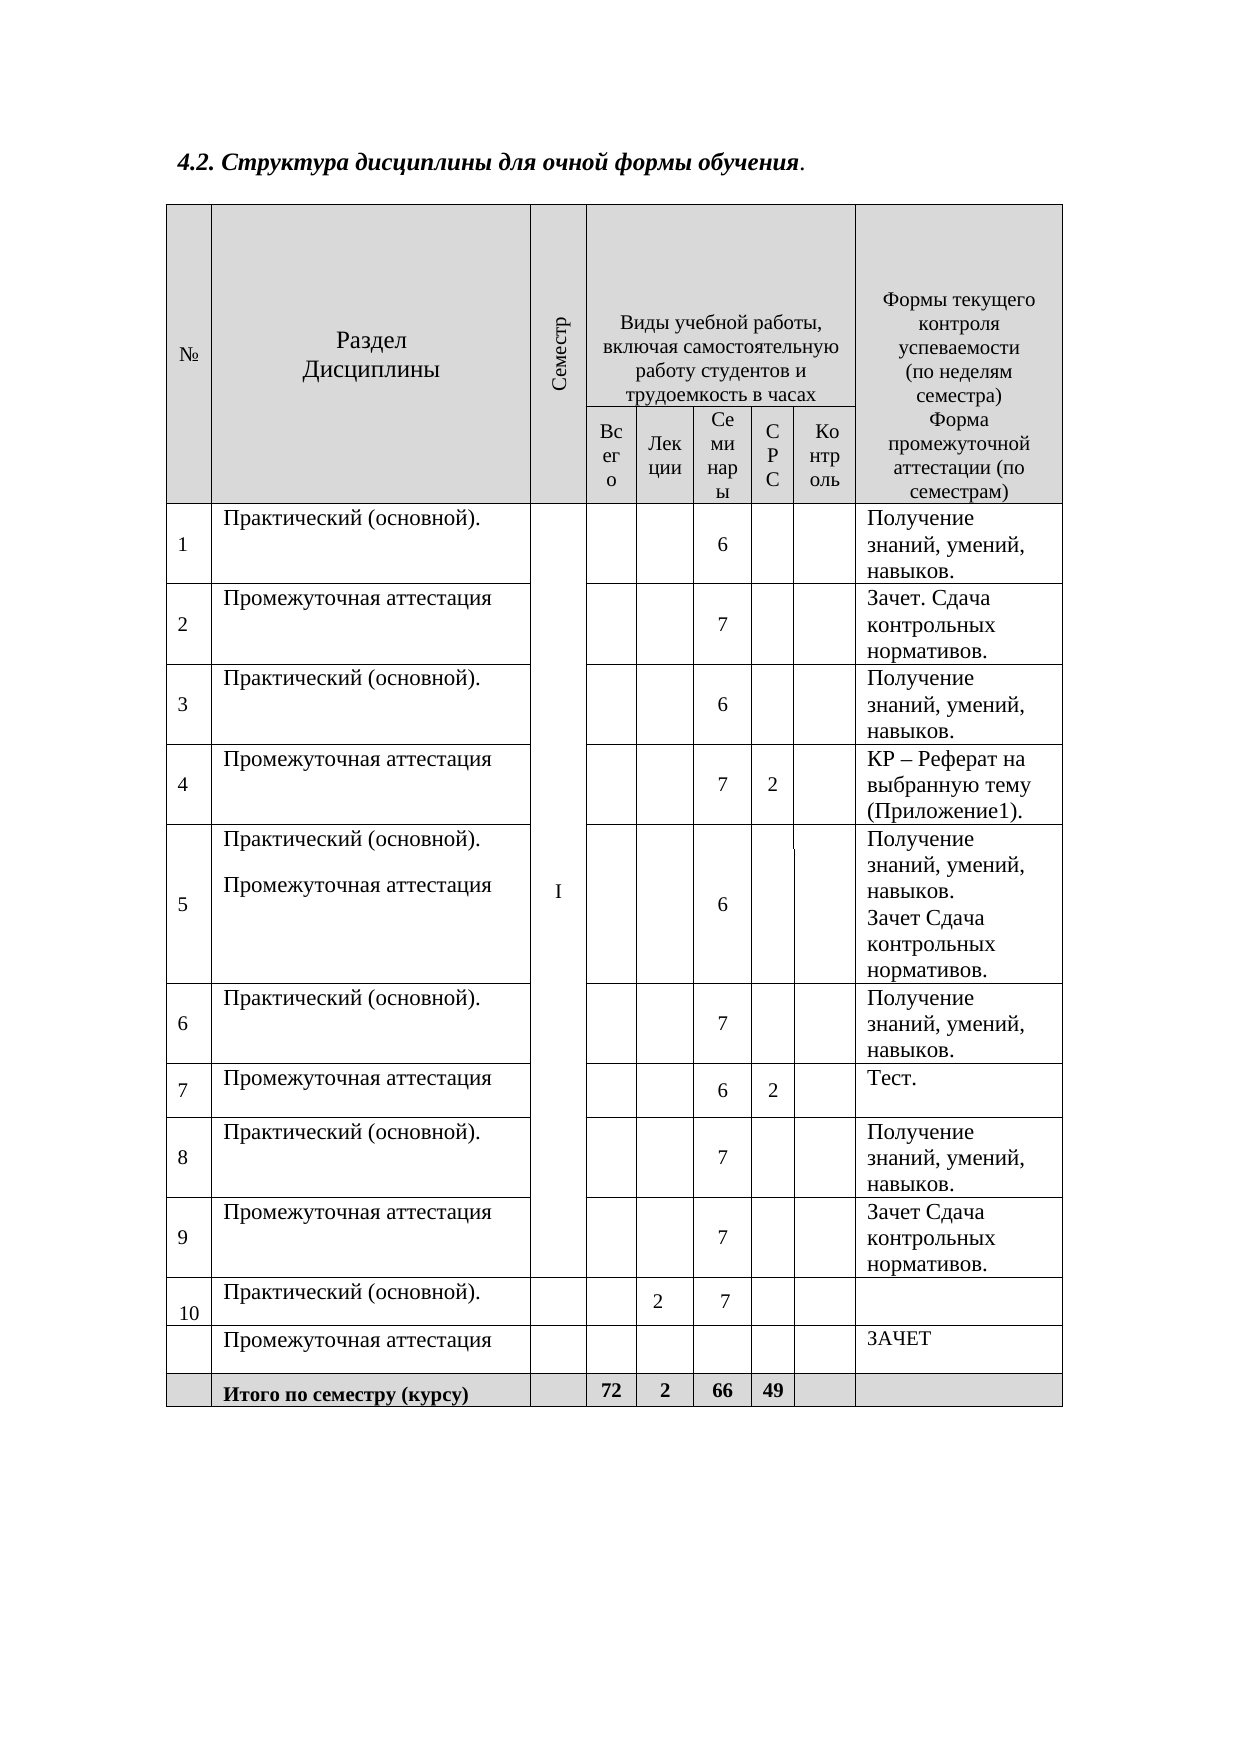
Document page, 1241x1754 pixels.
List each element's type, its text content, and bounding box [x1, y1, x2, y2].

table_cell Получение знаний, умений, навыков. [856, 984, 1062, 1063]
table_cell Практический (основной). Промежуточная аттестация [212, 825, 530, 983]
table_cell 66 [694, 1374, 751, 1406]
table_cell Получение знаний, умений, навыков. Зачет Сдача контрольных нормативов. [856, 825, 1062, 983]
table_cell Зачет. Сдача контрольных нормативов. [856, 584, 1062, 663]
table_cell Зачет Сдача контрольных нормативов. [856, 1198, 1062, 1277]
table_cell 8 [167, 1118, 211, 1197]
table_cell [752, 984, 794, 1063]
table_cell 6 [694, 825, 751, 983]
table_cell Промежуточная аттестация [212, 584, 530, 663]
table_cell ЗАЧЕТ [856, 1326, 1062, 1373]
table_cell 7 [694, 984, 751, 1063]
table_cell [587, 825, 636, 983]
table_cell [752, 825, 793, 849]
table_header № [167, 205, 211, 503]
table_header Виды учебной работы, включая самостоятельную работу студентов и трудоемкость в часах [587, 205, 855, 406]
table_cell 10 [167, 1278, 211, 1325]
table_cell [637, 745, 693, 824]
table_cell 2 [752, 745, 793, 824]
table_cell [752, 504, 793, 583]
table_cell 6 [694, 665, 751, 743]
table_cell Контроль [794, 407, 855, 503]
table_cell [795, 1374, 855, 1406]
table_cell [587, 984, 636, 1063]
table_cell Лекции [637, 407, 693, 503]
table_cell [795, 1198, 855, 1277]
text 4.2. Структура дисциплины для очной формы обучения. [177, 147, 1152, 176]
table_cell 9 [167, 1198, 211, 1277]
table_cell [637, 1198, 693, 1277]
table_cell [637, 984, 693, 1063]
table_cell 72 [587, 1374, 636, 1406]
table_cell [795, 1118, 855, 1197]
table_cell 7 [694, 1118, 751, 1197]
table_cell [637, 665, 693, 743]
table_cell [167, 1374, 211, 1406]
table_cell 7 [694, 1278, 751, 1325]
table_cell [752, 584, 793, 663]
table_cell 7 [694, 584, 751, 663]
table_cell 7 [167, 1064, 211, 1117]
table_cell Практический (основной). [212, 665, 530, 743]
table_cell 2 [752, 1064, 794, 1117]
table_cell Тест. [856, 1064, 1062, 1117]
table_cell [637, 1064, 693, 1117]
table_cell [587, 1198, 636, 1277]
table_cell [795, 1064, 855, 1117]
table_cell 49 [752, 1374, 794, 1406]
table_cell [637, 1118, 693, 1197]
table_cell [531, 1278, 586, 1325]
table_cell [587, 1118, 636, 1197]
table_cell [752, 1198, 794, 1277]
table_cell 6 [694, 1064, 751, 1117]
table_cell [794, 504, 855, 583]
table_cell [795, 849, 855, 983]
table_cell [587, 1064, 636, 1117]
table_cell [794, 665, 855, 743]
table_cell [794, 745, 855, 824]
table_cell 6 [167, 984, 211, 1063]
table_cell Практический (основной). [212, 1278, 530, 1325]
table_cell [637, 504, 693, 583]
table_cell [531, 1326, 586, 1373]
table_cell 6 [694, 504, 751, 583]
table_cell I [531, 504, 586, 1277]
table_cell [587, 745, 636, 824]
table_cell Промежуточная аттестация [212, 1326, 530, 1373]
table_cell Промежуточная аттестация [212, 745, 530, 824]
table_cell [794, 584, 855, 663]
table_cell [637, 584, 693, 663]
table_cell 5 [167, 825, 211, 983]
table_cell [752, 1278, 794, 1325]
table_cell Итого по семестру (курсу) [212, 1374, 530, 1406]
table_cell [752, 1118, 794, 1197]
table_cell [637, 825, 693, 983]
table_cell Практический (основной). [212, 1118, 530, 1197]
table_cell 1 [167, 504, 211, 583]
table_cell Получение знаний, умений, навыков. [856, 1118, 1062, 1197]
table_cell Получение знаний, умений, навыков. [856, 665, 1062, 743]
table_cell [531, 1374, 586, 1406]
table_cell Практический (основной). [212, 504, 530, 583]
table_cell [587, 584, 636, 663]
table_header Формы текущего контроля успеваемости (по неделям семестра) Форма промежуточной аттестации (по семестрам) [856, 205, 1062, 503]
table_cell Промежуточная аттестация [212, 1198, 530, 1277]
table_cell Всего [587, 407, 636, 503]
table_cell 4 [167, 745, 211, 824]
table_cell [856, 1374, 1062, 1406]
table_cell [795, 1278, 855, 1325]
table_cell СРС [752, 407, 793, 503]
table_cell 7 [694, 1198, 751, 1277]
table_cell 2 [167, 584, 211, 663]
table_cell [587, 1326, 636, 1373]
table_cell [694, 1326, 751, 1373]
table_cell Практический (основной). [212, 984, 530, 1063]
table_cell [752, 665, 793, 743]
table_cell [752, 1326, 794, 1373]
table_cell [752, 849, 794, 983]
table_cell 2 [637, 1374, 693, 1406]
table_cell [856, 1278, 1062, 1325]
table_cell Семинары [694, 407, 751, 503]
table_header Семестр [531, 205, 586, 503]
table_cell [587, 1278, 636, 1325]
table_cell 3 [167, 665, 211, 743]
table_cell [587, 504, 636, 583]
table_cell 2 [637, 1278, 693, 1325]
table_cell [167, 1326, 211, 1373]
table_cell [637, 1326, 693, 1373]
table_cell 7 [694, 745, 751, 824]
table_cell [795, 984, 855, 1063]
table_cell Получение знаний, умений, навыков. [856, 504, 1062, 583]
table_cell Промежуточная аттестация [212, 1064, 530, 1117]
table_cell КР – Реферат на выбранную тему (Приложение1). [856, 745, 1062, 824]
table_cell [795, 1326, 855, 1373]
table_cell [794, 825, 855, 849]
table_cell [587, 665, 636, 743]
table_header Раздел Дисциплины [212, 205, 530, 503]
